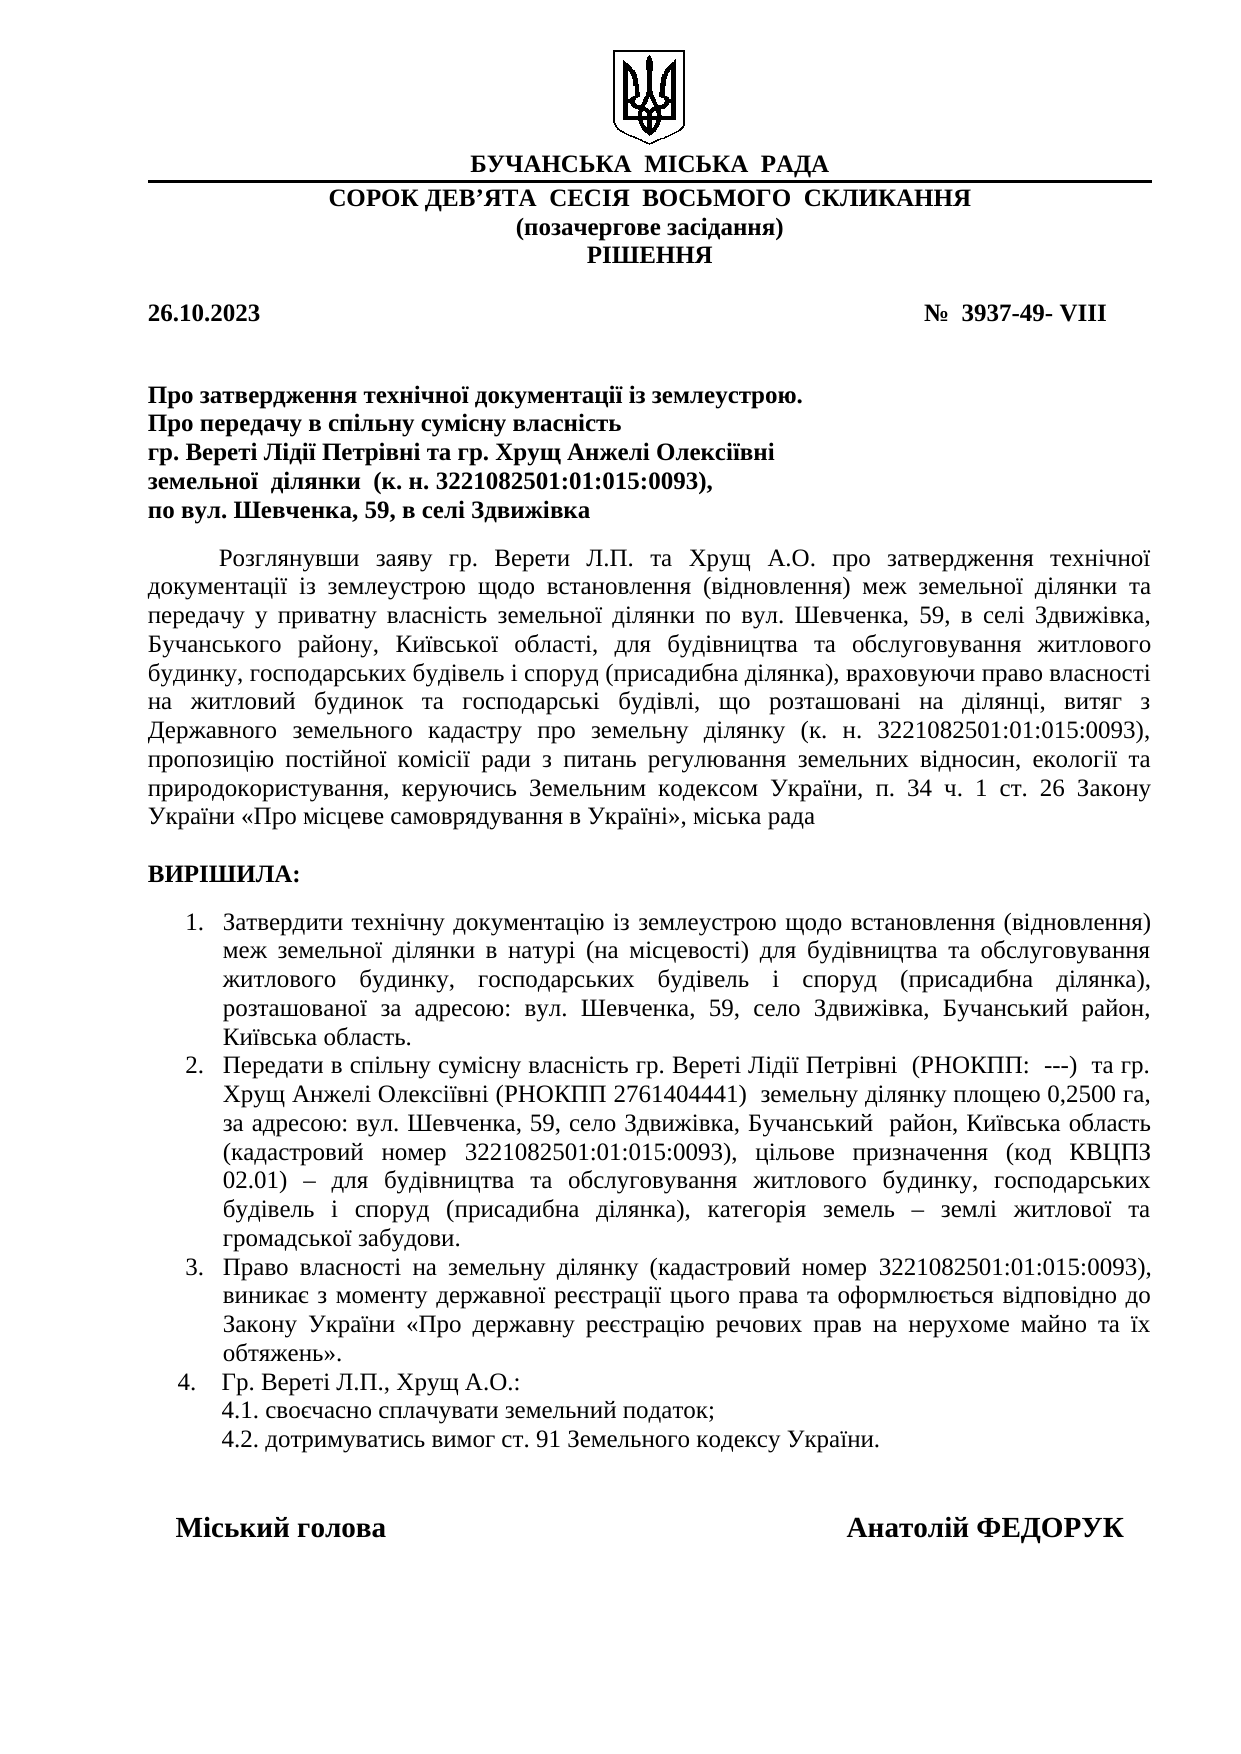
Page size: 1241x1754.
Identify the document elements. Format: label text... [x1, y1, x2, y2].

text земельної ділянки (к. н. 3221082501:01:015:0093), [148, 466, 1152, 495]
text Розглянувши заяву гр. Верети Л.П. та Хрущ А.О. про затвердження технічної документації із землеустрою щодо встановлення (відновлення) меж земельної ділянки та передачу у приватну власність земельної ділянки по вул. Шевченка, 59, в селі Здвижівка, Бучанського району, Київської області, для будівництва та обслуговування житлового будинку, господарських будівель і споруд (присадибна ділянка), враховуючи право власності на житловий будинок та господарські будівлі, що розташовані на ділянці, витяг з Державного земельного кадастру про земельну ділянку (к. н. 3221082501:01:015:0093), пропозицію постійної комісії ради з питань регулювання земельних відносин, екології та природокористування, керуючись Земельним кодексом України, п. 34 ч. 1 ст. 26 Закону України «Про місцеве самоврядування в Україні», міська рада [148, 543, 1152, 830]
text РІШЕННЯ [148, 241, 1152, 269]
list Затвердити технічну документацію із землеустрою щодо встановлення (відновлення) меж земельної ділянки в натурі (на місцевості) для будівництва та обслуговування житлового будинку, господарських будівель і споруд (присадибна ділянка), розташованої за адресою: вул. Шевченка, 59, село Здвижівка, Бучанський район, Київська область. [185, 907, 1152, 1051]
text гр. Вереті Лідії Петрівні та гр. Хрущ Анжелі Олексіївні [148, 437, 1152, 466]
text 4.2. дотримуватись вимог ст. 91 Земельного кодексу України. [148, 1424, 1152, 1453]
text 4.1. своєчасно сплачувати земельний податок; [148, 1396, 1152, 1424]
list Право власності на земельну ділянку (кадастровий номер 3221082501:01:015:0093), виникає з моменту державної реєстрації цього права та оформлюється відповідно до Закону України «Про державну реєстрацію речових прав на нерухоме майно та їх обтяжень». [185, 1252, 1152, 1367]
text Про затвердження технічної документації із землеустрою. [148, 380, 1152, 408]
list Передати в спільну сумісну власність гр. Вереті Лідії Петрівні (РНОКПП: ---) та гр. Хрущ Анжелі Олексіївні (РНОКПП 2761404441) земельну ділянку площею 0,2500 га, за адресою: вул. Шевченка, 59, село Здвижівка, Бучанський район, Київська область (кадастровий номер 3221082501:01:015:0093), цільове призначення (код КВЦПЗ 02.01) – для будівництва та обслуговування житлового будинку, господарських будівель і споруд (присадибна ділянка), категорія земель – землі житлової та громадської забудови. [185, 1051, 1152, 1252]
text (позачергове засідання) [148, 212, 1152, 241]
text Міський голова Анатолій ФЕДОРУК [148, 1511, 1152, 1544]
text ВИРІШИЛА: [148, 859, 1152, 888]
text 26.10.2023 № 3937-49- VІІІ [148, 298, 1152, 327]
text 4. Гр. Вереті Л.П., Хрущ А.О.: [148, 1367, 1152, 1396]
text по вул. Шевченка, 59, в селі Здвижівка [148, 495, 1152, 523]
text БУЧАНСЬКА МІСЬКА РАДА [148, 149, 1152, 180]
text СОРОК ДЕВ’ЯТА СЕСІЯ ВОСЬМОГО СКЛИКАННЯ [148, 183, 1152, 212]
text Про передачу в спільну сумісну власність [148, 408, 1152, 437]
